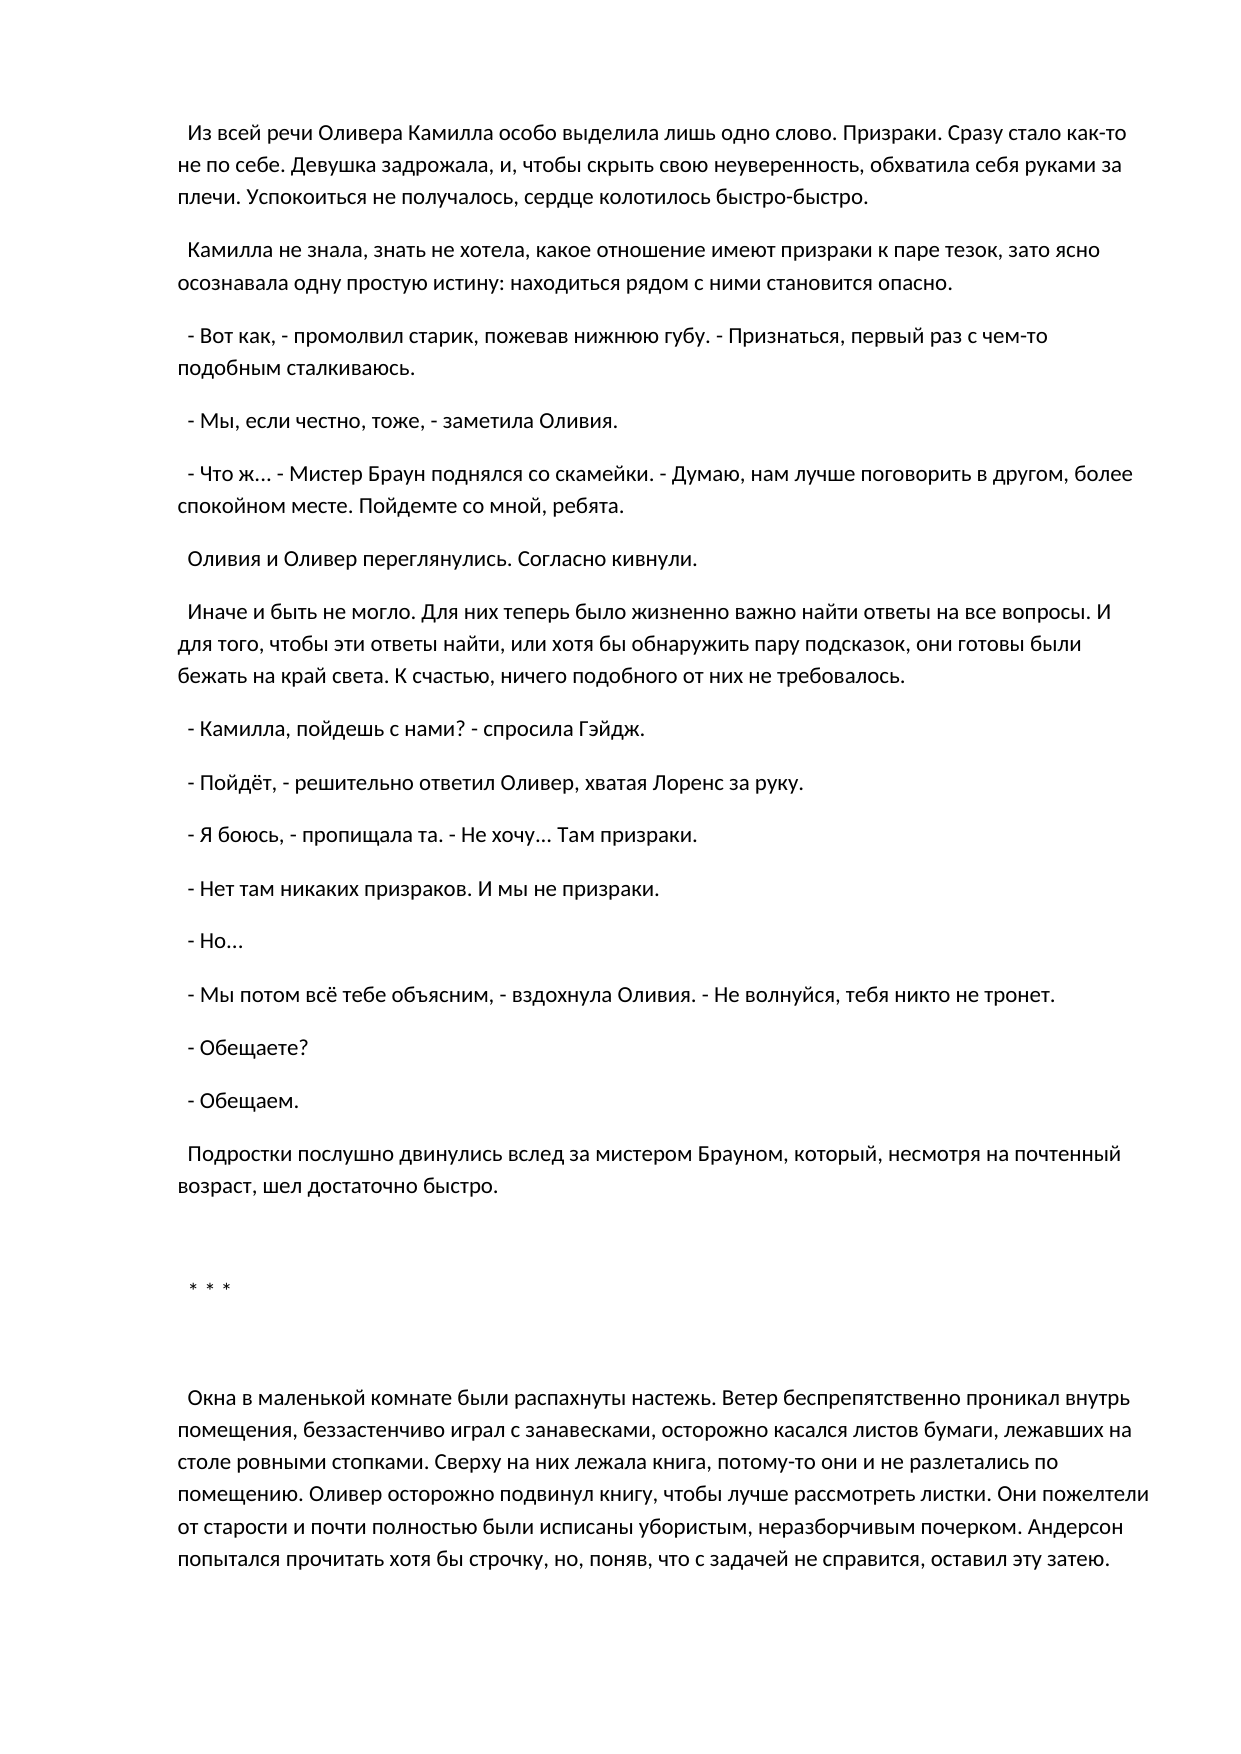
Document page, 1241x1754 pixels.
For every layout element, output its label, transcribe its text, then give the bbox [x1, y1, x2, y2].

text - Камилла, пойдешь с нами? - спросила Гэйдж. [177, 714, 1152, 743]
text Оливия и Оливер переглянулись. Согласно кивнули. [177, 544, 1152, 572]
text - Вот как, - промолвил старик, пожевав нижнюю губу. - Признаться, первый раз с чем-то подобным сталкиваюсь. [177, 321, 1152, 381]
text - Обещаем. [177, 1086, 1152, 1114]
text Из всей речи Оливера Камилла особо выделила лишь одно слово. Призраки. Сразу стало как-то не по себе. Девушка задрожала, и, чтобы скрыть свою неуверенность, обхватила себя руками за плечи. Успокоиться не получалось, сердце колотилось быстро-быстро. [177, 118, 1152, 211]
text - Нет там никаких призраков. И мы не призраки. [177, 874, 1152, 902]
text - Обещаете? [177, 1033, 1152, 1061]
text Камилла не знала, знать не хотела, какое отношение имеют призраки к паре тезок, зато ясно осознавала одну простую истину: находиться рядом с ними становится опасно. [177, 236, 1152, 296]
text - Мы, если честно, тоже, - заметила Оливия. [177, 406, 1152, 434]
text Окна в маленькой комнате были распахнуты настежь. Ветер беспрепятственно проникал внутрь помещения, беззастенчиво играл с занавесками, осторожно касался листов бумаги, лежавших на столе ровными стопками. Сверху на них лежала книга, потому-то они и не разлетались по помещению. Оливер осторожно подвинул книгу, чтобы лучше рассмотреть листки. Они пожелтели от старости и почти полностью были исписаны убористым, неразборчивым почерком. Андерсон попытался прочитать хотя бы строчку, но, поняв, что с задачей не справится, оставил эту затею. [177, 1383, 1152, 1572]
text - Я боюсь, - пропищала та. - Не хочу... Там призраки. [177, 821, 1152, 849]
text Подростки послушно двинулись вслед за мистером Брауном, который, несмотря на почтенный возраст, шел достаточно быстро. [177, 1139, 1152, 1199]
text - Пойдёт, - решительно ответил Оливер, хватая Лоренс за руку. [177, 768, 1152, 796]
text Иначе и быть не могло. Для них теперь было жизненно важно найти ответы на все вопросы. И для того, чтобы эти ответы найти, или хотя бы обнаружить пару подсказок, они готовы были бежать на край света. К счастью, ничего подобного от них не требовалось. [177, 597, 1152, 689]
text - Что ж... - Мистер Браун поднялся со скамейки. - Думаю, нам лучше поговорить в другом, более спокойном месте. Пойдемте со мной, ребята. [177, 459, 1152, 519]
text - Мы потом всё тебе объясним, - вздохнула Оливия. - Не волнуйся, тебя никто не тронет. [177, 980, 1152, 1008]
text * * * [177, 1277, 1152, 1305]
text - Но... [177, 927, 1152, 955]
